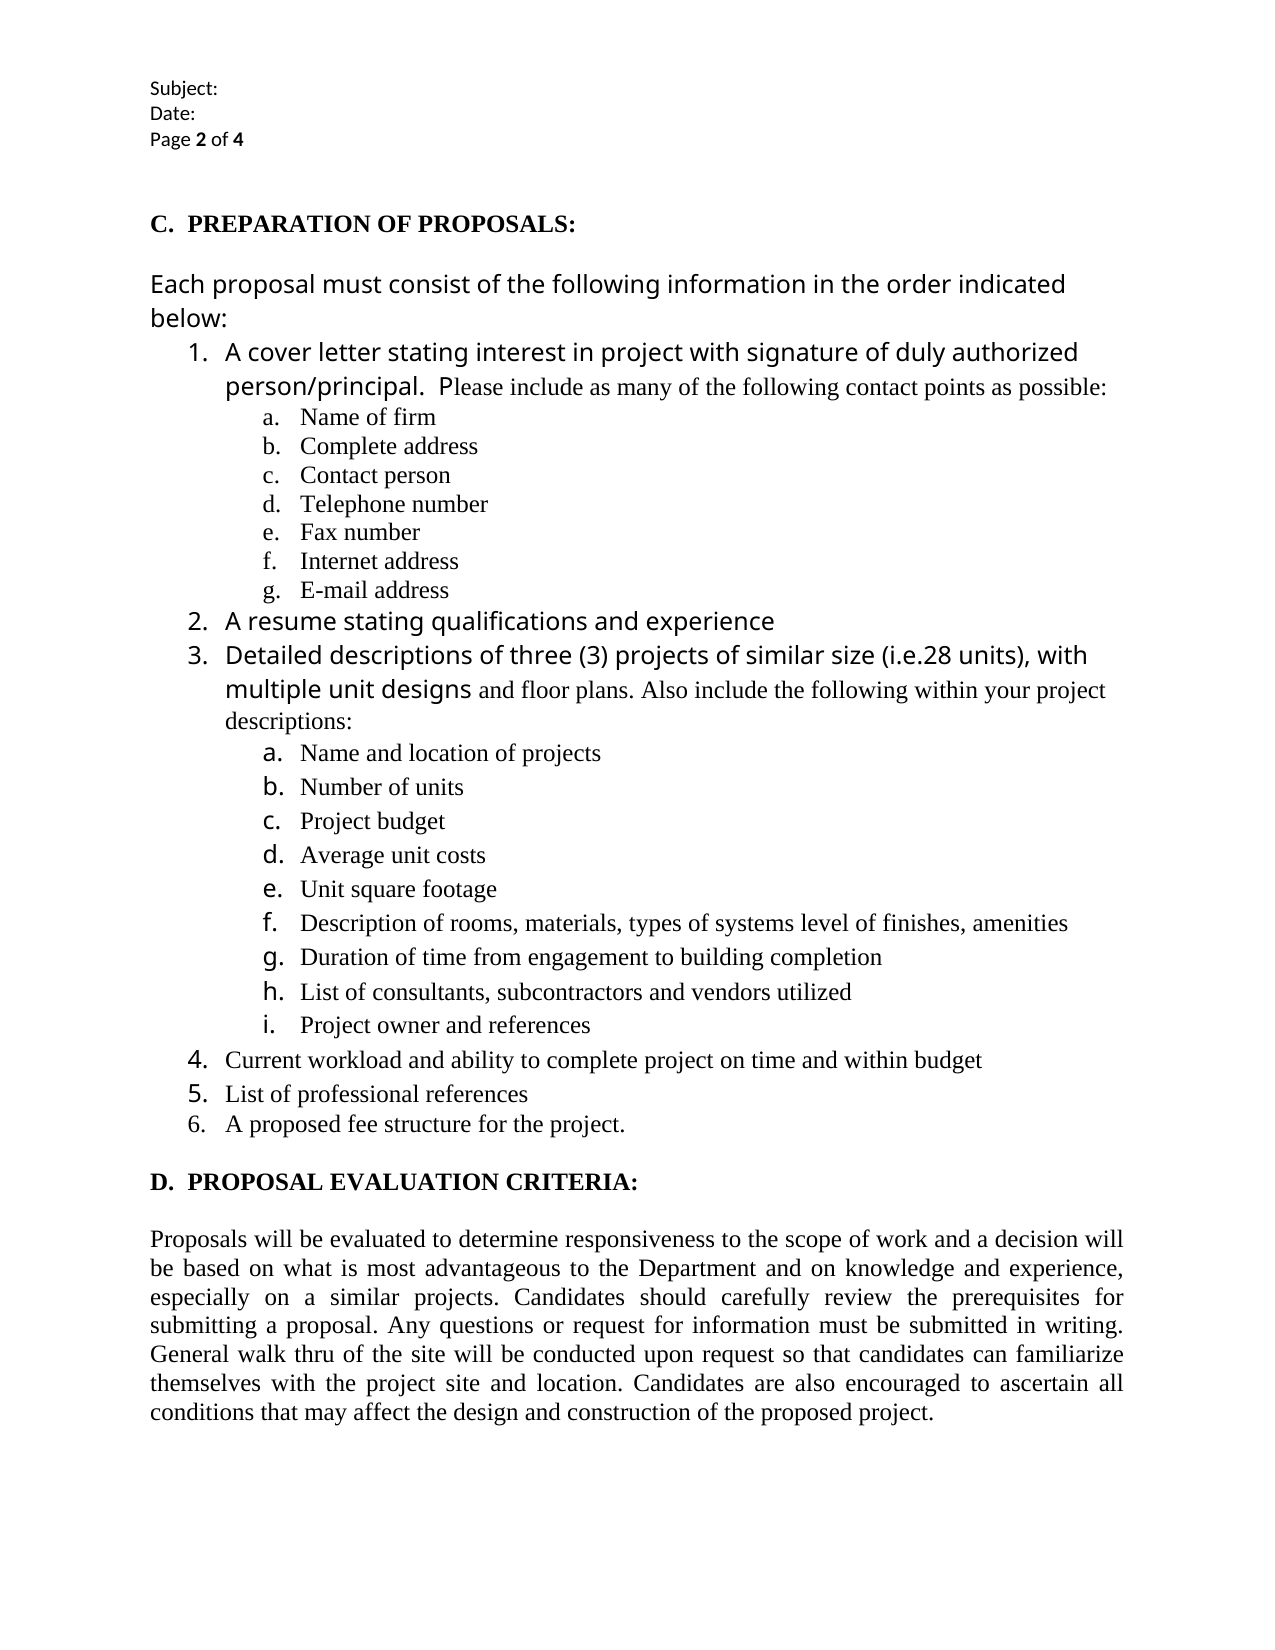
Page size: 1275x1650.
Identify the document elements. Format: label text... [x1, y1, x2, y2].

list Detailed descriptions of three (3) projects of similar size (i.e.28 units), with multiple unit designs and floor plans. Also include the following within your project descriptions: [187, 638, 1125, 735]
list List of professional references [187, 1075, 1125, 1109]
list Telephone number [262, 489, 1125, 517]
list A proposed fee structure for the project. [187, 1109, 1125, 1138]
list A cover letter stating interest in project with signature of duly authorized person/principal. Please include as many of the following contact points as possible: [187, 334, 1125, 402]
list A resume stating qualifications and experience [187, 604, 1125, 638]
list E-mail address [262, 575, 1125, 604]
list Number of units [262, 769, 1125, 803]
list Unit square footage [262, 871, 1125, 905]
list Name and location of projects [262, 735, 1125, 769]
list PROPOSAL EVALUATION CRITERIA: [150, 1167, 1125, 1196]
text Each proposal must consist of the following information in the order indicated below: [150, 266, 1125, 334]
list Name of firm [262, 402, 1125, 431]
list Project owner and references [262, 1007, 1125, 1041]
list Fax number [262, 517, 1125, 546]
list Project budget [262, 803, 1125, 837]
list Contact person [262, 460, 1125, 489]
list Complete address [262, 431, 1125, 460]
list Description of rooms, materials, types of systems level of finishes, amenities [262, 905, 1125, 939]
list List of consultants, subcontractors and vendors utilized [262, 973, 1125, 1007]
list Internet address [262, 546, 1125, 575]
list PREPARATION OF PROPOSALS: [150, 209, 1125, 237]
list Duration of time from engagement to building completion [262, 939, 1125, 973]
list Average unit costs [262, 837, 1125, 871]
list Current workload and ability to complete project on time and within budget [187, 1041, 1125, 1075]
text Proposals will be evaluated to determine responsiveness to the scope of work and a decision will be based on what is most advantageous to the Department and on knowledge and experience, especially on a similar projects. Candidates should carefully review the prerequisites for submitting a proposal. Any questions or request for information must be submitted in writing. General walk thru of the site will be conducted upon request so that candidates can familiarize themselves with the project site and location. Candidates are also encouraged to ascertain all conditions that may affect the design and construction of the proposed project. [150, 1224, 1125, 1426]
